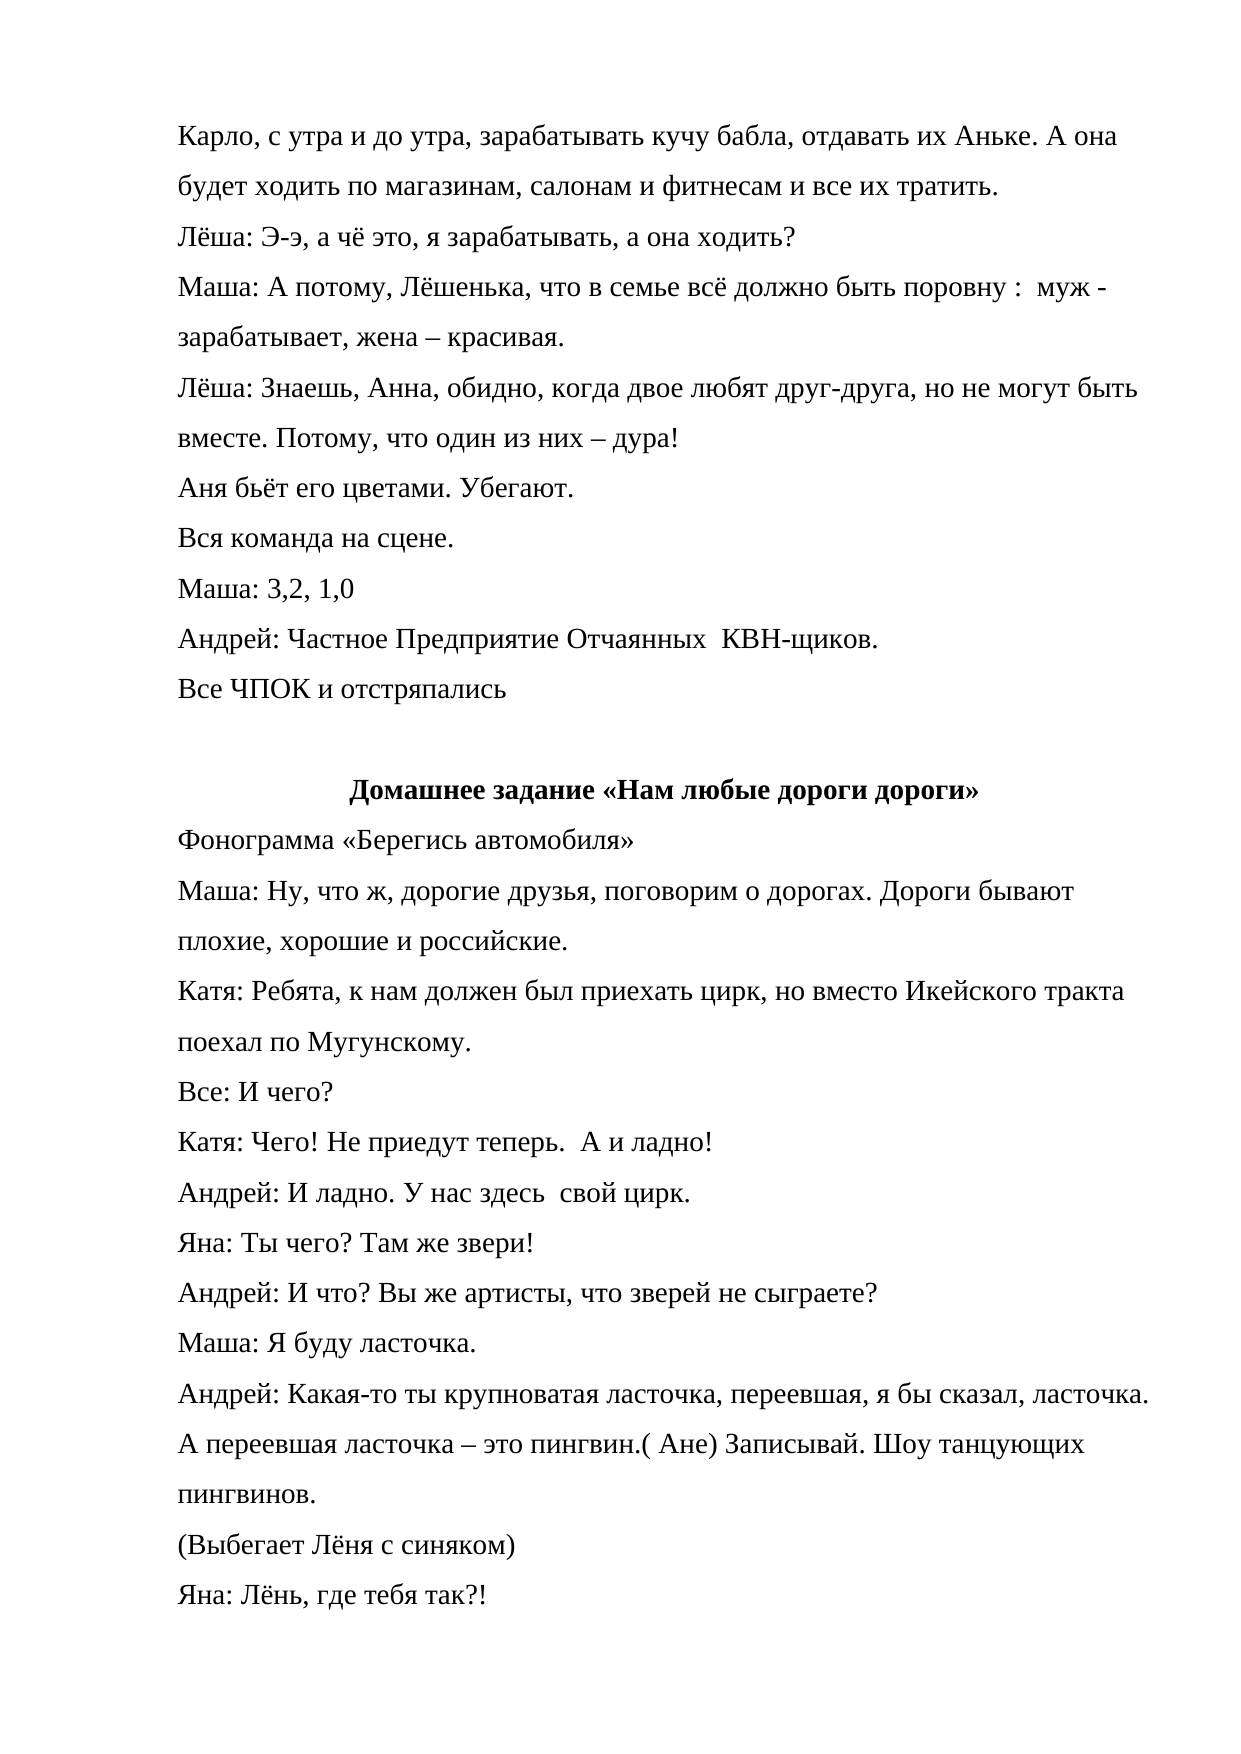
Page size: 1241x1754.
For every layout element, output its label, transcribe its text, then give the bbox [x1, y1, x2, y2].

text Все: И чего? [177, 1074, 1152, 1108]
text Домашнее задание «Нам любые дороги дороги» [177, 772, 1152, 806]
text Андрей: Какая-то ты крупноватая ласточка, переевшая, я бы сказал, ласточка. А переевшая ласточка – это пингвин.( Ане) Записывай. Шоу танцующих пингвинов. [177, 1376, 1152, 1510]
text Аня бьёт его цветами. Убегают. [177, 470, 1152, 504]
text Маша: Я буду ласточка. [177, 1326, 1152, 1359]
text (Выбегает Лёня с синяком) [177, 1527, 1152, 1560]
text Маша: Ну, что ж, дорогие друзья, поговорим о дорогах. Дороги бывают плохие, хорошие и российские. [177, 873, 1152, 957]
text Маша: 3,2, 1,0 [177, 571, 1152, 604]
text Андрей: И что? Вы же артисты, что зверей не сыграете? [177, 1275, 1152, 1309]
text Катя: Ребята, к нам должен был приехать цирк, но вместо Икейского тракта поехал по Мугунскому. [177, 973, 1152, 1057]
text Лёша: Э-э, а чё это, я зарабатывать, а она ходить? [177, 219, 1152, 252]
text Все ЧПОК и отстряпались [177, 672, 1152, 705]
text Андрей: И ладно. У нас здесь свой цирк. [177, 1175, 1152, 1208]
text Лёша: Знаешь, Анна, обидно, когда двое любят друг-друга, но не могут быть вместе. Потому, что один из них – дура! [177, 370, 1152, 453]
text Катя: Чего! Не приедут теперь. А и ладно! [177, 1124, 1152, 1158]
text Маша: А потому, Лёшенька, что в семье всё должно быть поровну : муж - зарабатывает, жена – красивая. [177, 269, 1152, 353]
text Вся команда на сцене. [177, 521, 1152, 554]
text Яна: Лёнь, где тебя так?! [177, 1577, 1152, 1611]
text Андрей: Частное Предприятие Отчаянных КВН-щиков. [177, 621, 1152, 655]
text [177, 118, 1152, 202]
text Фонограмма «Берегись автомобиля» [177, 822, 1152, 856]
text Яна: Ты чего? Там же звери! [177, 1225, 1152, 1258]
